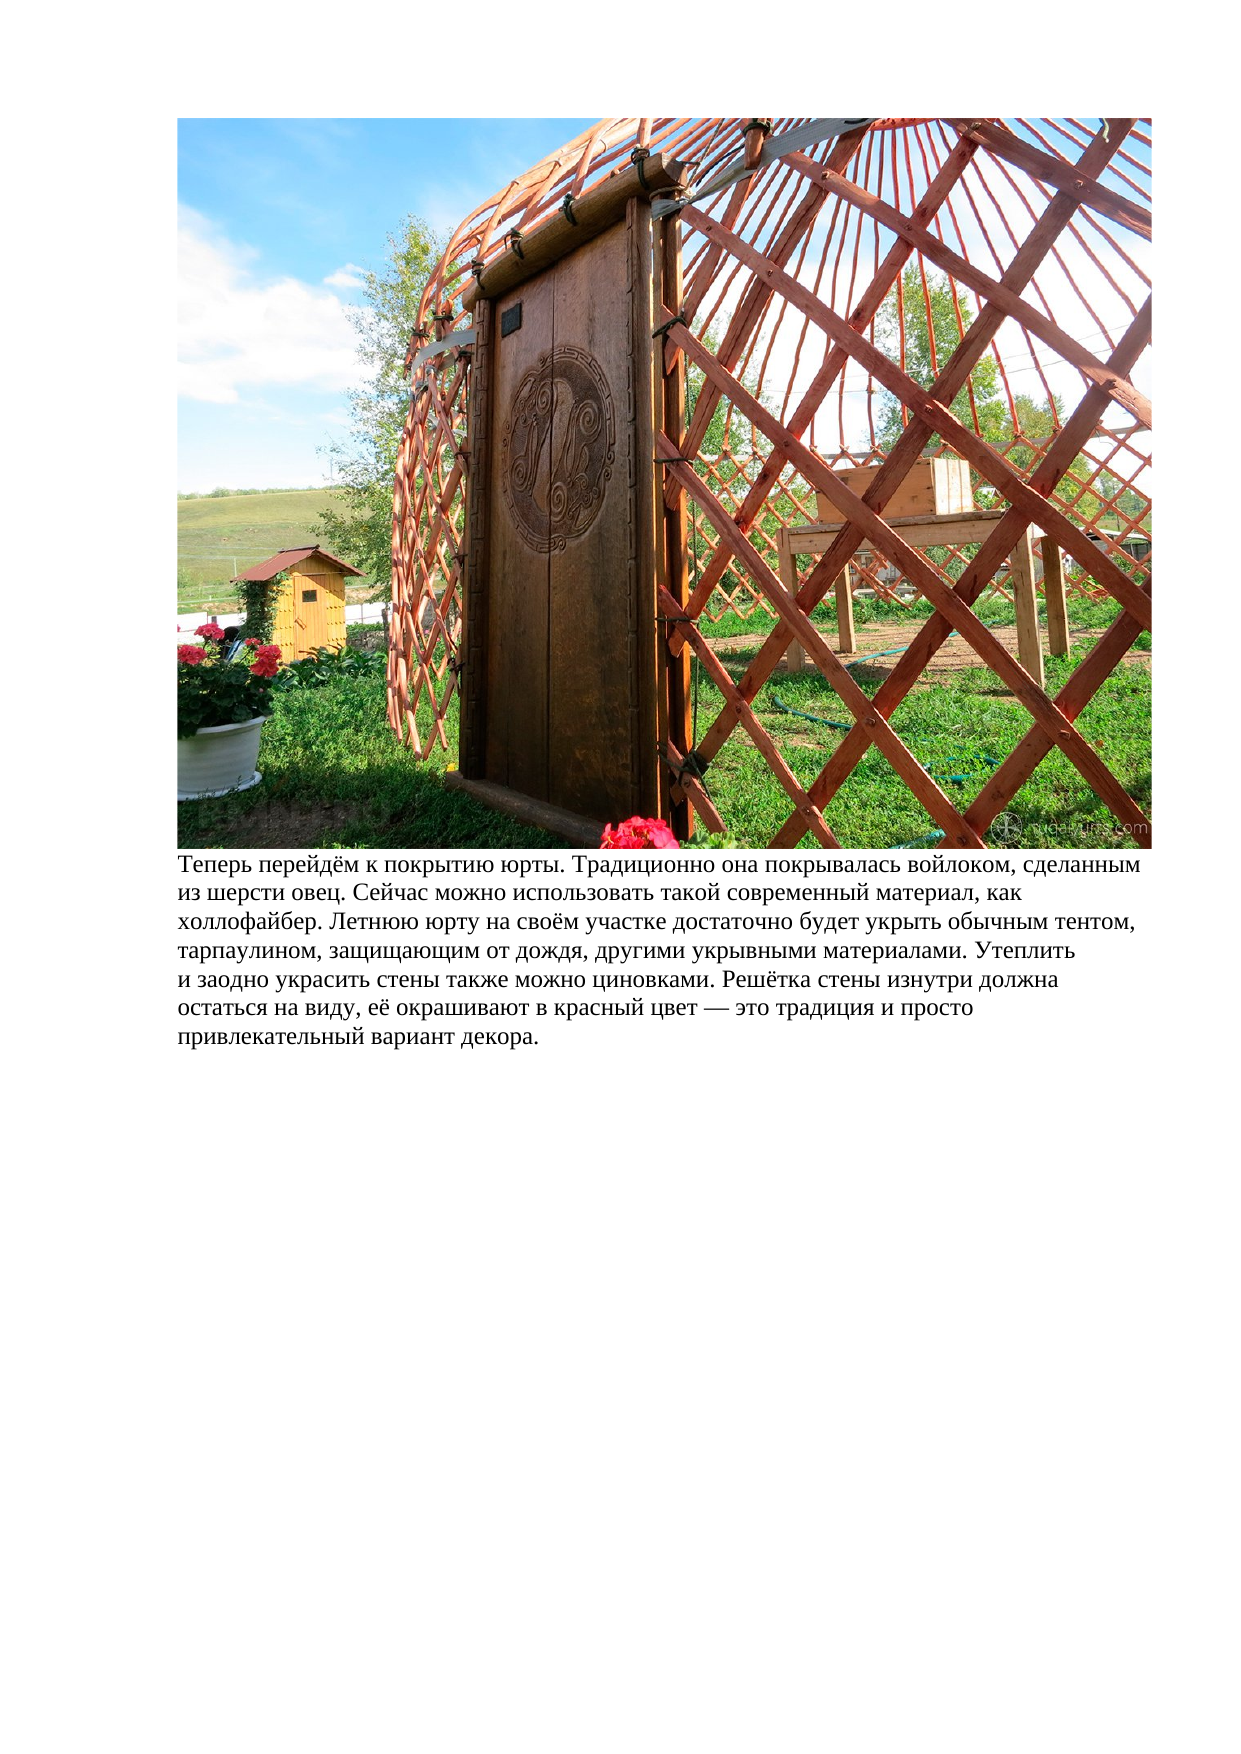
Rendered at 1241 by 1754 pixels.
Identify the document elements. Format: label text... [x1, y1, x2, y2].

picture [177, 118, 1152, 849]
text Теперь перейдём к покрытию юрты. Традиционно она покрывалась войлоком, сделанным из шерсти овец. Сейчас можно использовать такой современный материал, как холлофайбер. Летнюю юрту на своём участке достаточно будет укрыть обычным тентом, тарпаулином, защищающим от дождя, другими укрывными материалами. Утеплить и заодно украсить стены также можно циновками. Решётка стены изнутри должна остаться на виду, её окрашивают в красный цвет — это традиция и просто привлекательный вариант декора. [177, 849, 1152, 1050]
